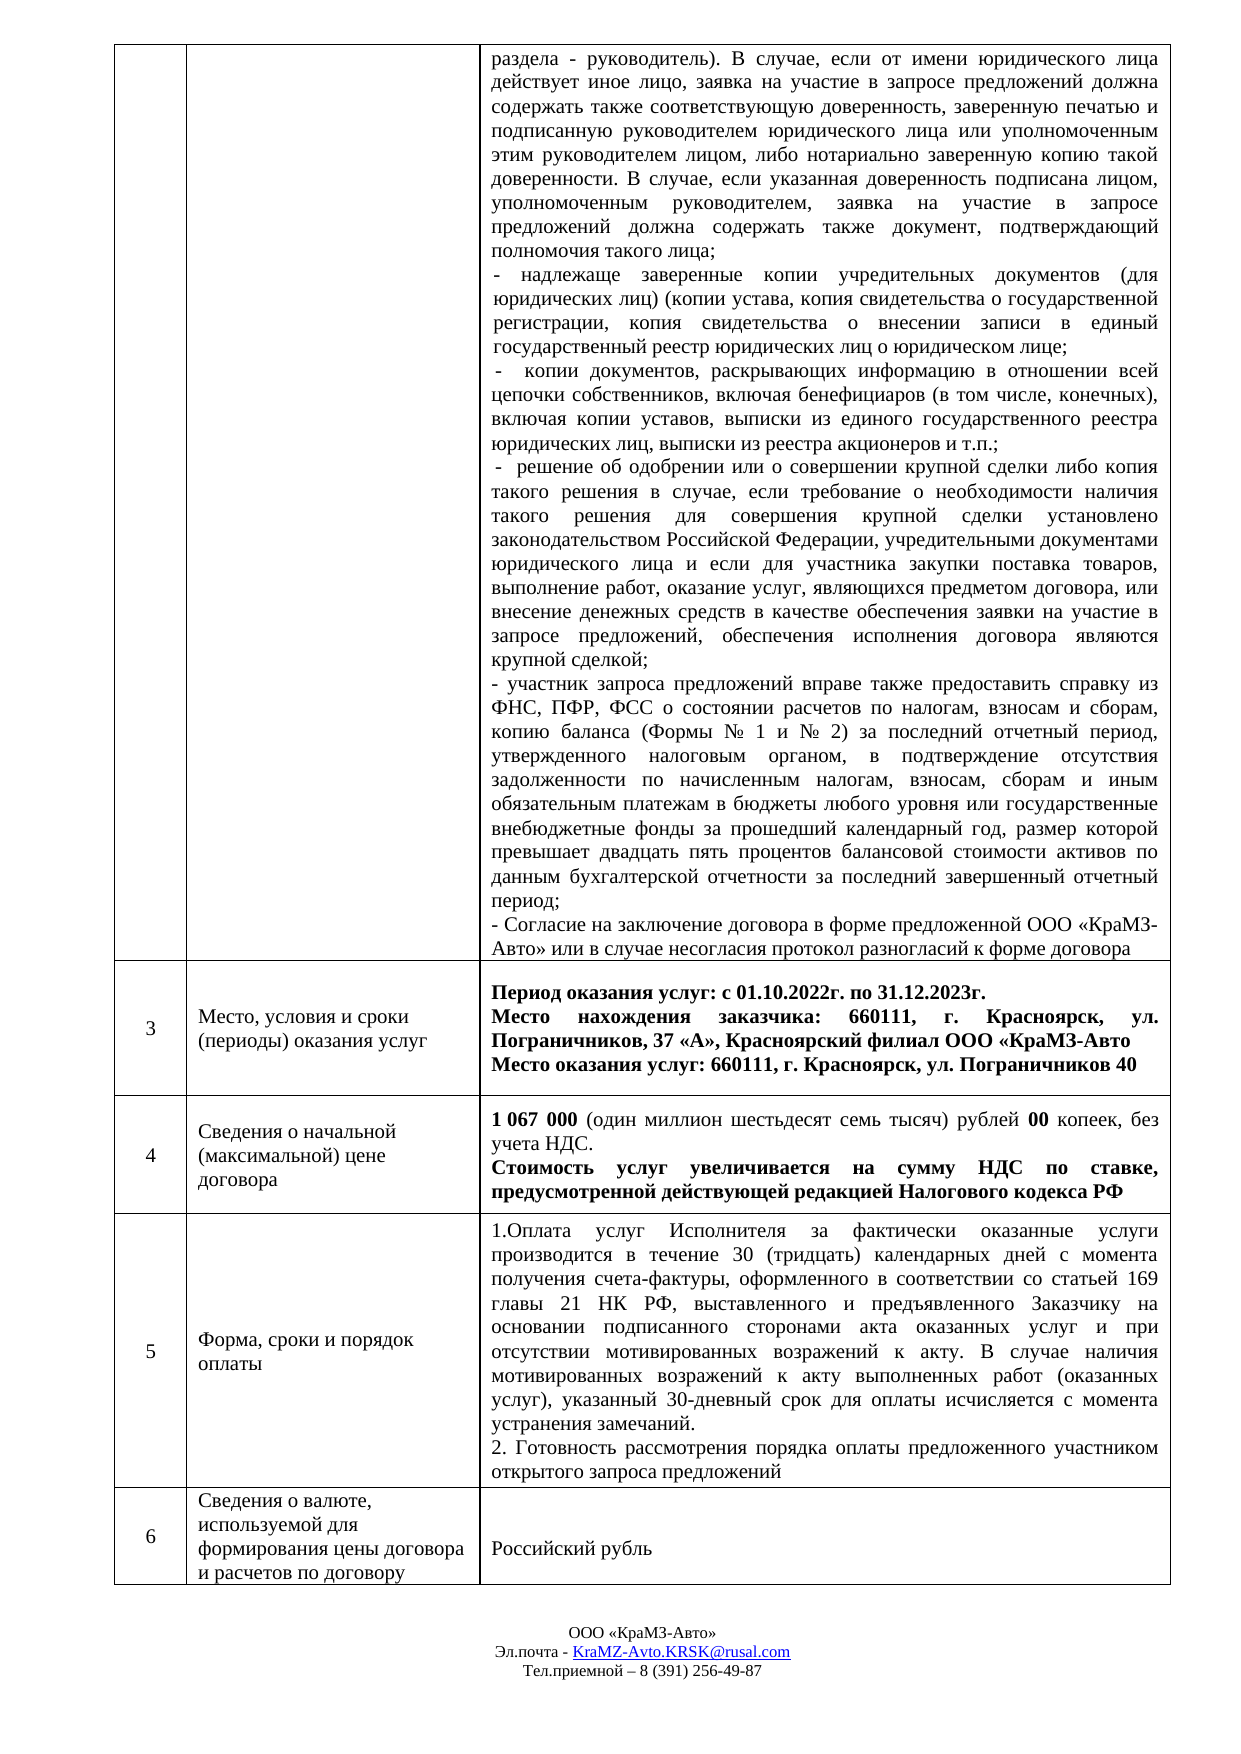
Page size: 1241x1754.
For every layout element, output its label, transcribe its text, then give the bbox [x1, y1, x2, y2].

table_cell 1.Оплата услуг Исполнителя за фактически оказанные услуги производится в течение 30 (тридцать) календарных дней с момента получения счета-фактуры, оформленного в соответствии со статьей 169 главы 21 НК РФ, выставленного и предъявленного Заказчику на основании подписанного сторонами акта оказанных услуг и при отсутствии мотивированных возражений к акту. В случае наличия мотивированных возражений к акту выполненных работ (оказанных услуг), указанный 30-дневный срок для оплаты исчисляется с момента устранения замечаний. 2. Готовность рассмотрения порядка оплаты предложенного участником открытого запроса предложений [481, 1214, 1170, 1487]
table_cell 1 067 000 (один миллион шестьдесят семь тысяч) рублей 00 копеек, без учета НДС. Стоимость услуг увеличивается на сумму НДС по ставке, предусмотренной действующей редакцией Налогового кодекса РФ [481, 1096, 1170, 1213]
table_cell Форма, сроки и порядок оплаты [187, 1214, 479, 1487]
table_cell Российский рубль [481, 1488, 1170, 1584]
table_cell Сведения о начальной (максимальной) цене договора [187, 1096, 479, 1213]
table_cell 6 [115, 1488, 186, 1584]
table_cell Место, условия и сроки (периоды) оказания услуг [187, 961, 479, 1095]
table_cell 4 [115, 1096, 186, 1213]
table_cell 2 [115, 45, 186, 960]
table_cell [187, 45, 479, 960]
table_cell Период оказания услуг: с 01.10.2022г. по 31.12.2023г. Место нахождения заказчика: 660111, г. Красноярск, ул. Пограничников, 37 «А», Красноярский филиал ООО «КраМЗ-Авто Место оказания услуг: 660111, г. Красноярск, ул. Пограничников 40 [481, 961, 1170, 1095]
table_cell 3 [115, 961, 186, 1095]
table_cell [481, 45, 1170, 960]
table_cell 5 [115, 1214, 186, 1487]
table_cell Сведения о валюте, используемой для формирования цены договора и расчетов по договору [187, 1488, 479, 1584]
